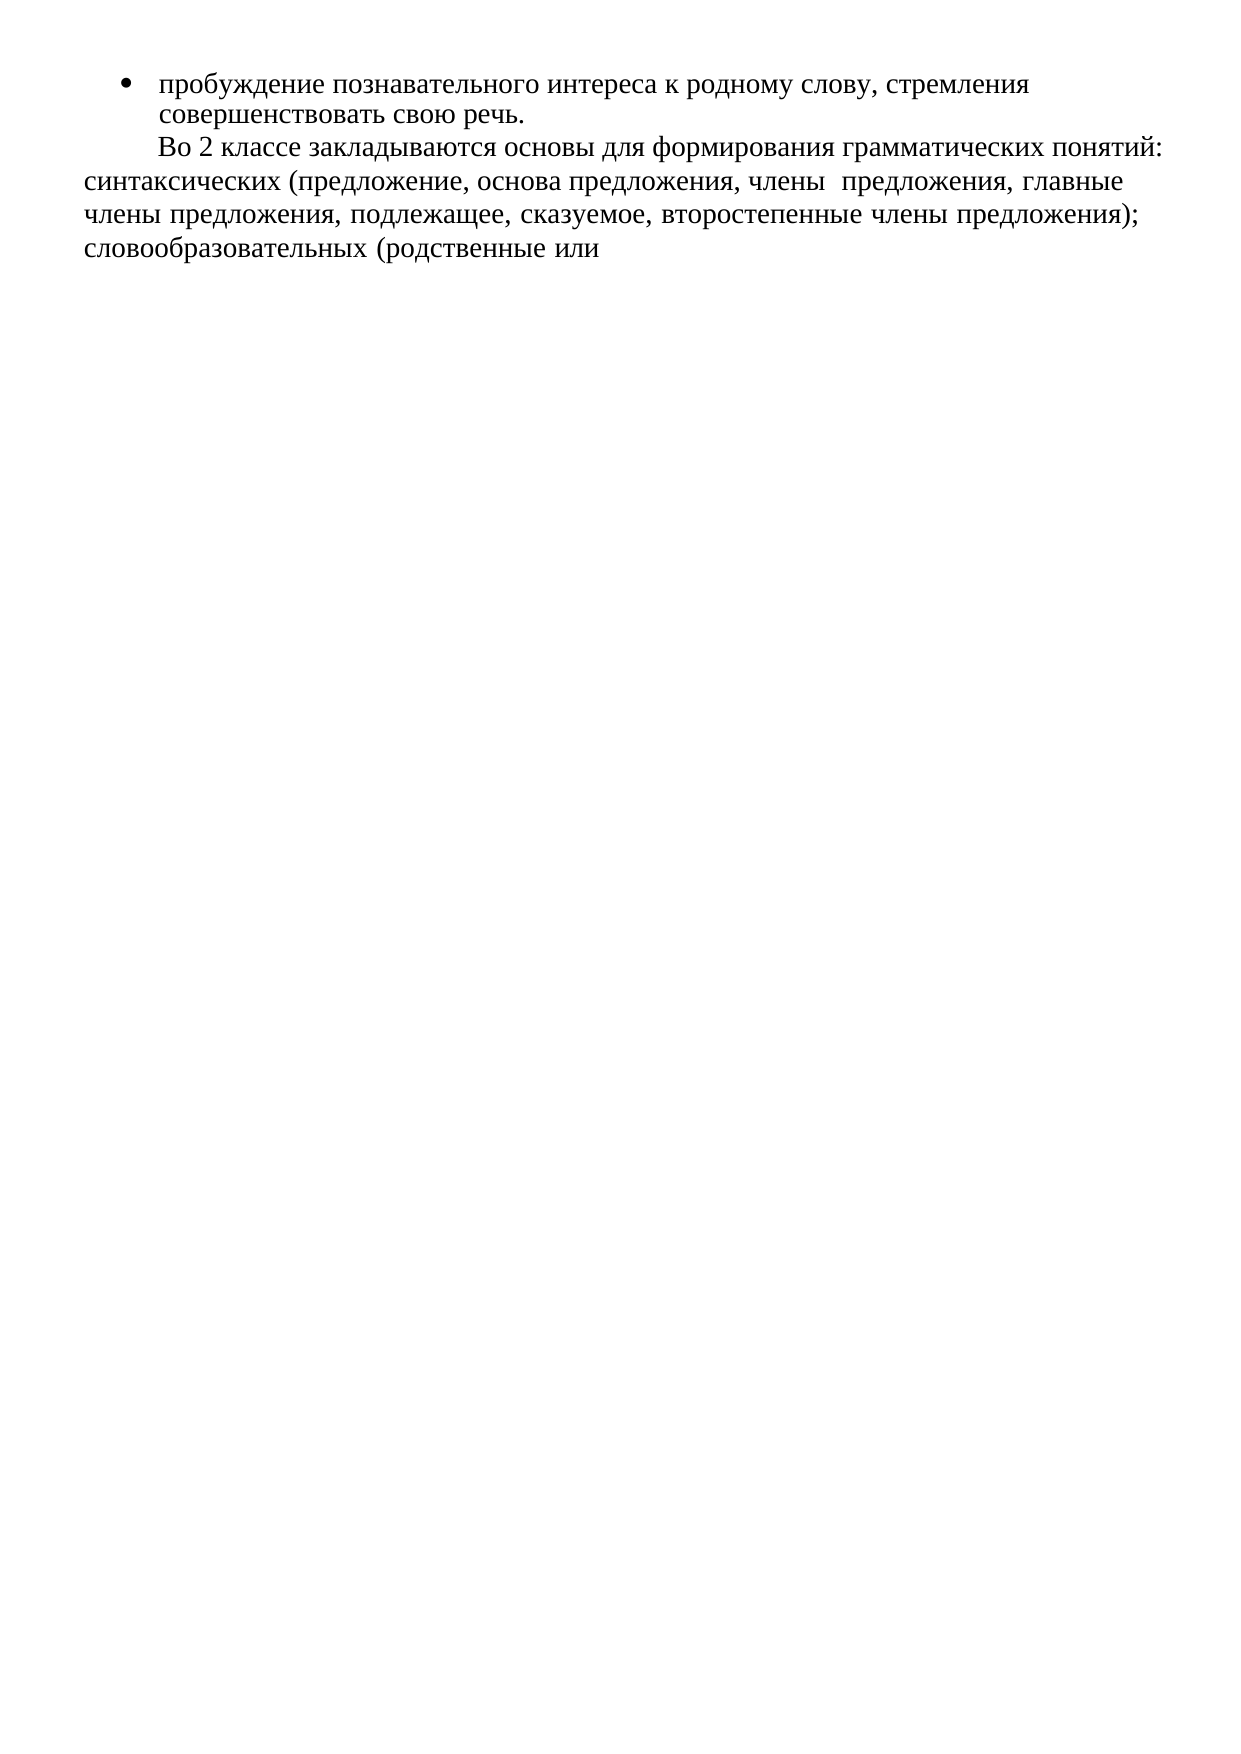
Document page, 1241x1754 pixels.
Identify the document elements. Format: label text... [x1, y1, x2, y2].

text Во 2 классе закладываются основы для формирования грамматических понятий: синтаксических (предложение, основа предложения, члены предложения, главные члены предложения, подлежащее, сказуемое, второстепенные члены предложения); словообразовательных (родственные или [84, 129, 1196, 264]
list пробуждение познавательного интереса к родному слову, стремления совершенствовать свою речь. [121, 69, 1196, 129]
